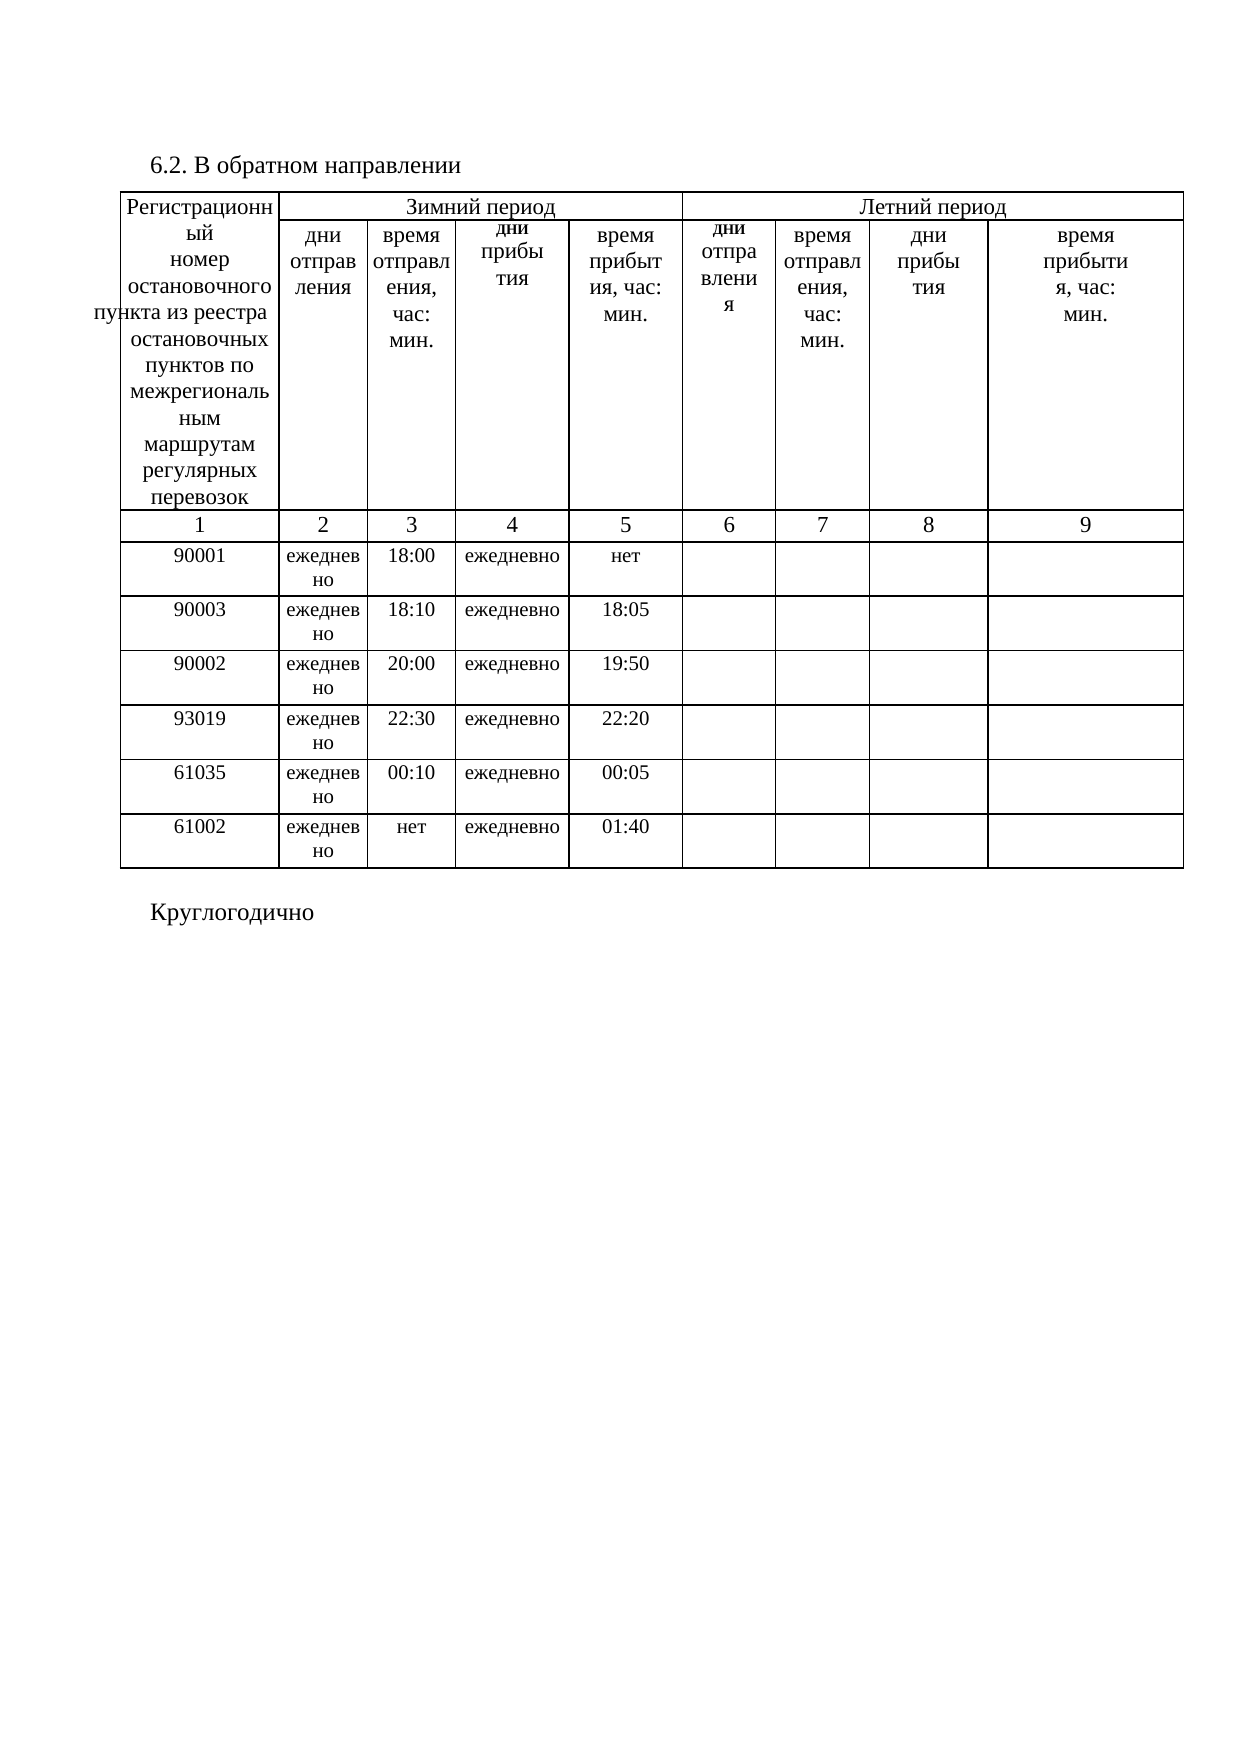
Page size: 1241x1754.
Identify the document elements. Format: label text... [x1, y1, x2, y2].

table_cell ежедневно [456, 760, 568, 813]
table_cell [776, 706, 869, 758]
table_header Регистрационный номер остановочного пункта из реестра остановочных пунктов по межрегиональным маршрутам регулярных перевозок [121, 193, 278, 509]
table_cell [776, 543, 869, 595]
table_cell ежедневно [280, 651, 367, 704]
table_cell 6 [683, 511, 775, 541]
table_cell [870, 706, 987, 758]
table_cell 7 [776, 511, 869, 541]
table_cell 4 [456, 511, 568, 541]
table_cell ежедневно [280, 760, 367, 813]
table_cell ежедневно [280, 597, 367, 650]
table_cell [989, 651, 1183, 704]
table_cell время прибыт ия, час: мин. [570, 221, 682, 509]
table_cell [989, 597, 1183, 650]
table_cell 93019 [121, 706, 278, 758]
table_cell ежедневно [456, 706, 568, 758]
table_cell 9 [989, 511, 1183, 541]
table_cell дни отправ ления [280, 221, 367, 509]
table_cell [870, 651, 987, 704]
table_cell 22:30 [368, 706, 455, 758]
table_cell [989, 760, 1183, 813]
table_cell 19:50 [570, 651, 682, 704]
table_cell [989, 706, 1183, 758]
table_cell 3 [368, 511, 455, 541]
table_cell 90002 [121, 651, 278, 704]
table_cell 1 [121, 511, 278, 541]
table_cell [683, 651, 775, 704]
table_cell ДНИ прибы тия [456, 221, 568, 509]
table_cell дни прибы тия [870, 221, 987, 509]
text 6.2. В обратном направлении [150, 150, 1090, 179]
table_cell [989, 543, 1183, 595]
table_cell 8 [870, 511, 987, 541]
table_cell [776, 815, 869, 867]
table_cell [683, 760, 775, 813]
table_cell время отправл ения, час: мин. [776, 221, 869, 509]
table_cell 18:10 [368, 597, 455, 650]
table_cell нет [570, 543, 682, 595]
table_cell 61002 [121, 815, 278, 867]
table_cell 61035 [121, 760, 278, 813]
table_cell ежедневно [280, 706, 367, 758]
table_cell 90001 [121, 543, 278, 595]
table_cell 5 [570, 511, 682, 541]
table_cell 20:00 [368, 651, 455, 704]
table_cell 00:10 [368, 760, 455, 813]
table_cell 18:05 [570, 597, 682, 650]
table_cell [683, 815, 775, 867]
table_cell [870, 760, 987, 813]
table_cell 18:00 [368, 543, 455, 595]
table_cell 2 [280, 511, 367, 541]
table_header Зимний период [280, 193, 682, 219]
text Круглогодично [150, 897, 1090, 926]
table_cell ежедневно [456, 543, 568, 595]
table_cell [776, 597, 869, 650]
table_cell [989, 815, 1183, 867]
table_cell нет [368, 815, 455, 867]
table_cell ежедневно [456, 651, 568, 704]
table_cell 22:20 [570, 706, 682, 758]
table_header Летний период [683, 193, 1183, 219]
table_cell [683, 543, 775, 595]
table_cell ежедневно [456, 815, 568, 867]
table_cell [776, 651, 869, 704]
table_cell [870, 543, 987, 595]
table_cell время прибыти я, час: мин. [989, 221, 1183, 509]
table_cell [776, 760, 869, 813]
table_cell ежедневно [280, 815, 367, 867]
table_cell [683, 706, 775, 758]
table_cell [683, 597, 775, 650]
table_cell [870, 597, 987, 650]
table_cell 90003 [121, 597, 278, 650]
table_cell ежедневно [456, 597, 568, 650]
table_cell ДНИ отпра влени я [683, 221, 775, 509]
table_cell время отправл ения, час: мин. [368, 221, 455, 509]
table_cell 00:05 [570, 760, 682, 813]
table_cell 01:40 [570, 815, 682, 867]
table_cell [870, 815, 987, 867]
table_cell ежедневно [280, 543, 367, 595]
